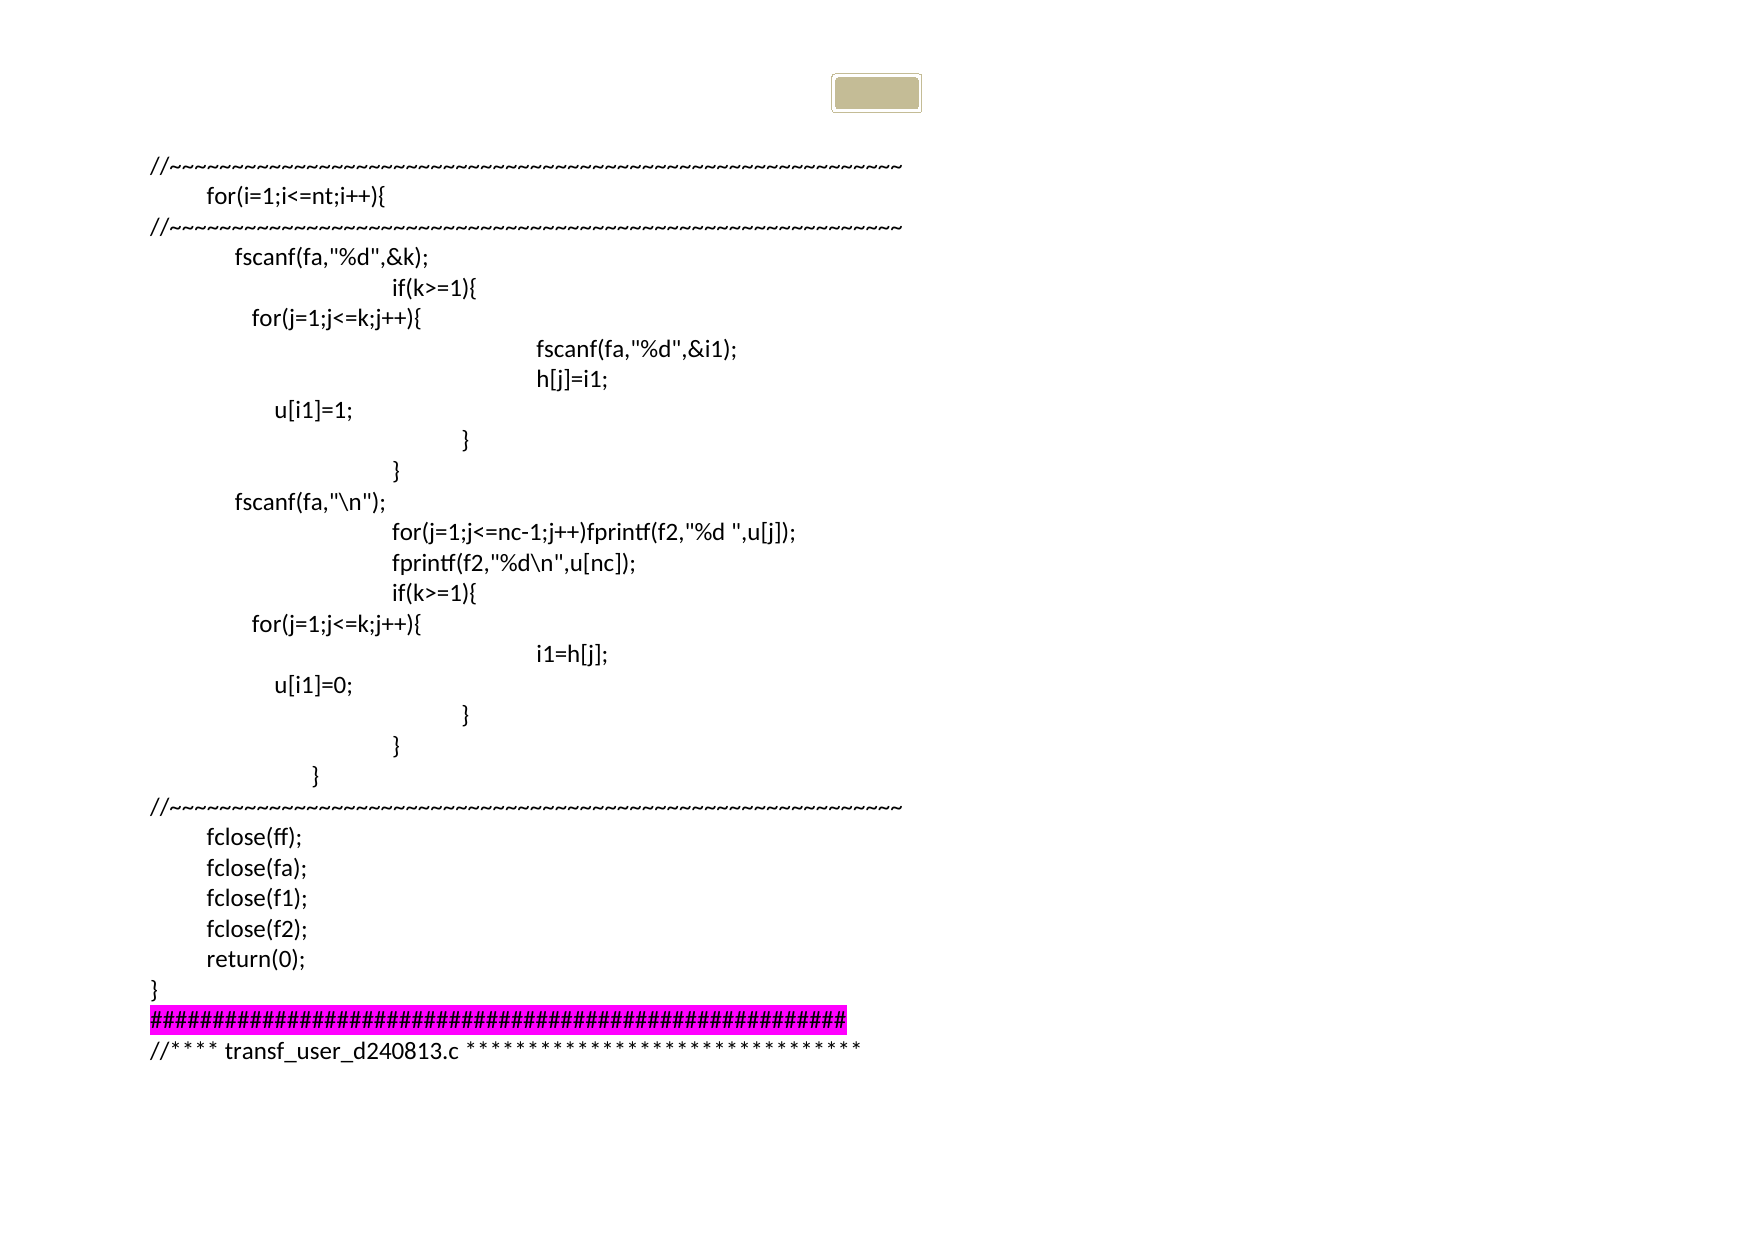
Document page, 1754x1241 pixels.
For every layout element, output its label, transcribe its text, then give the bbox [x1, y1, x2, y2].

text u[i1]=1; [150, 394, 1604, 425]
text for(j=1;j<=k;j++){ [150, 303, 1604, 333]
text ######################################################## [150, 1004, 1604, 1035]
text //~~~~~~~~~~~~~~~~~~~~~~~~~~~~~~~~~~~~~~~~~~~~~~~~~~~~~~~~~~~ [150, 211, 1604, 242]
text fscanf(fa,"%d",&i1); [150, 333, 1604, 364]
text //~~~~~~~~~~~~~~~~~~~~~~~~~~~~~~~~~~~~~~~~~~~~~~~~~~~~~~~~~~~ [150, 150, 1604, 181]
text u[i1]=0; [150, 669, 1604, 699]
text for(i=1;i<=nt;i++){ [150, 181, 1604, 211]
text fclose(f1); [150, 882, 1604, 913]
text fscanf(fa,"\n"); [150, 486, 1604, 516]
text return(0); [150, 943, 1604, 974]
text //~~~~~~~~~~~~~~~~~~~~~~~~~~~~~~~~~~~~~~~~~~~~~~~~~~~~~~~~~~~ [150, 791, 1604, 821]
text } [150, 730, 1604, 760]
text for(j=1;j<=nc-1;j++)fprintf(f2,"%d ",u[j]); [150, 516, 1604, 547]
text } [150, 760, 1604, 791]
text } [150, 974, 1604, 1004]
text fclose(fa); [150, 852, 1604, 882]
text fprintf(f2,"%d\n",u[nc]); [150, 547, 1604, 577]
text fclose(ff); [150, 821, 1604, 852]
text h[j]=i1; [150, 364, 1604, 394]
text } [150, 455, 1604, 486]
text for(j=1;j<=k;j++){ [150, 608, 1604, 638]
text fclose(f2); [150, 913, 1604, 943]
text i1=h[j]; [150, 638, 1604, 669]
text if(k>=1){ [150, 272, 1604, 303]
text //**** transf_user_d240813.c ******************************** [150, 1035, 1604, 1066]
text if(k>=1){ [150, 577, 1604, 608]
text } [150, 425, 1604, 455]
text } [150, 699, 1604, 730]
text fscanf(fa,"%d",&k); [150, 242, 1604, 272]
